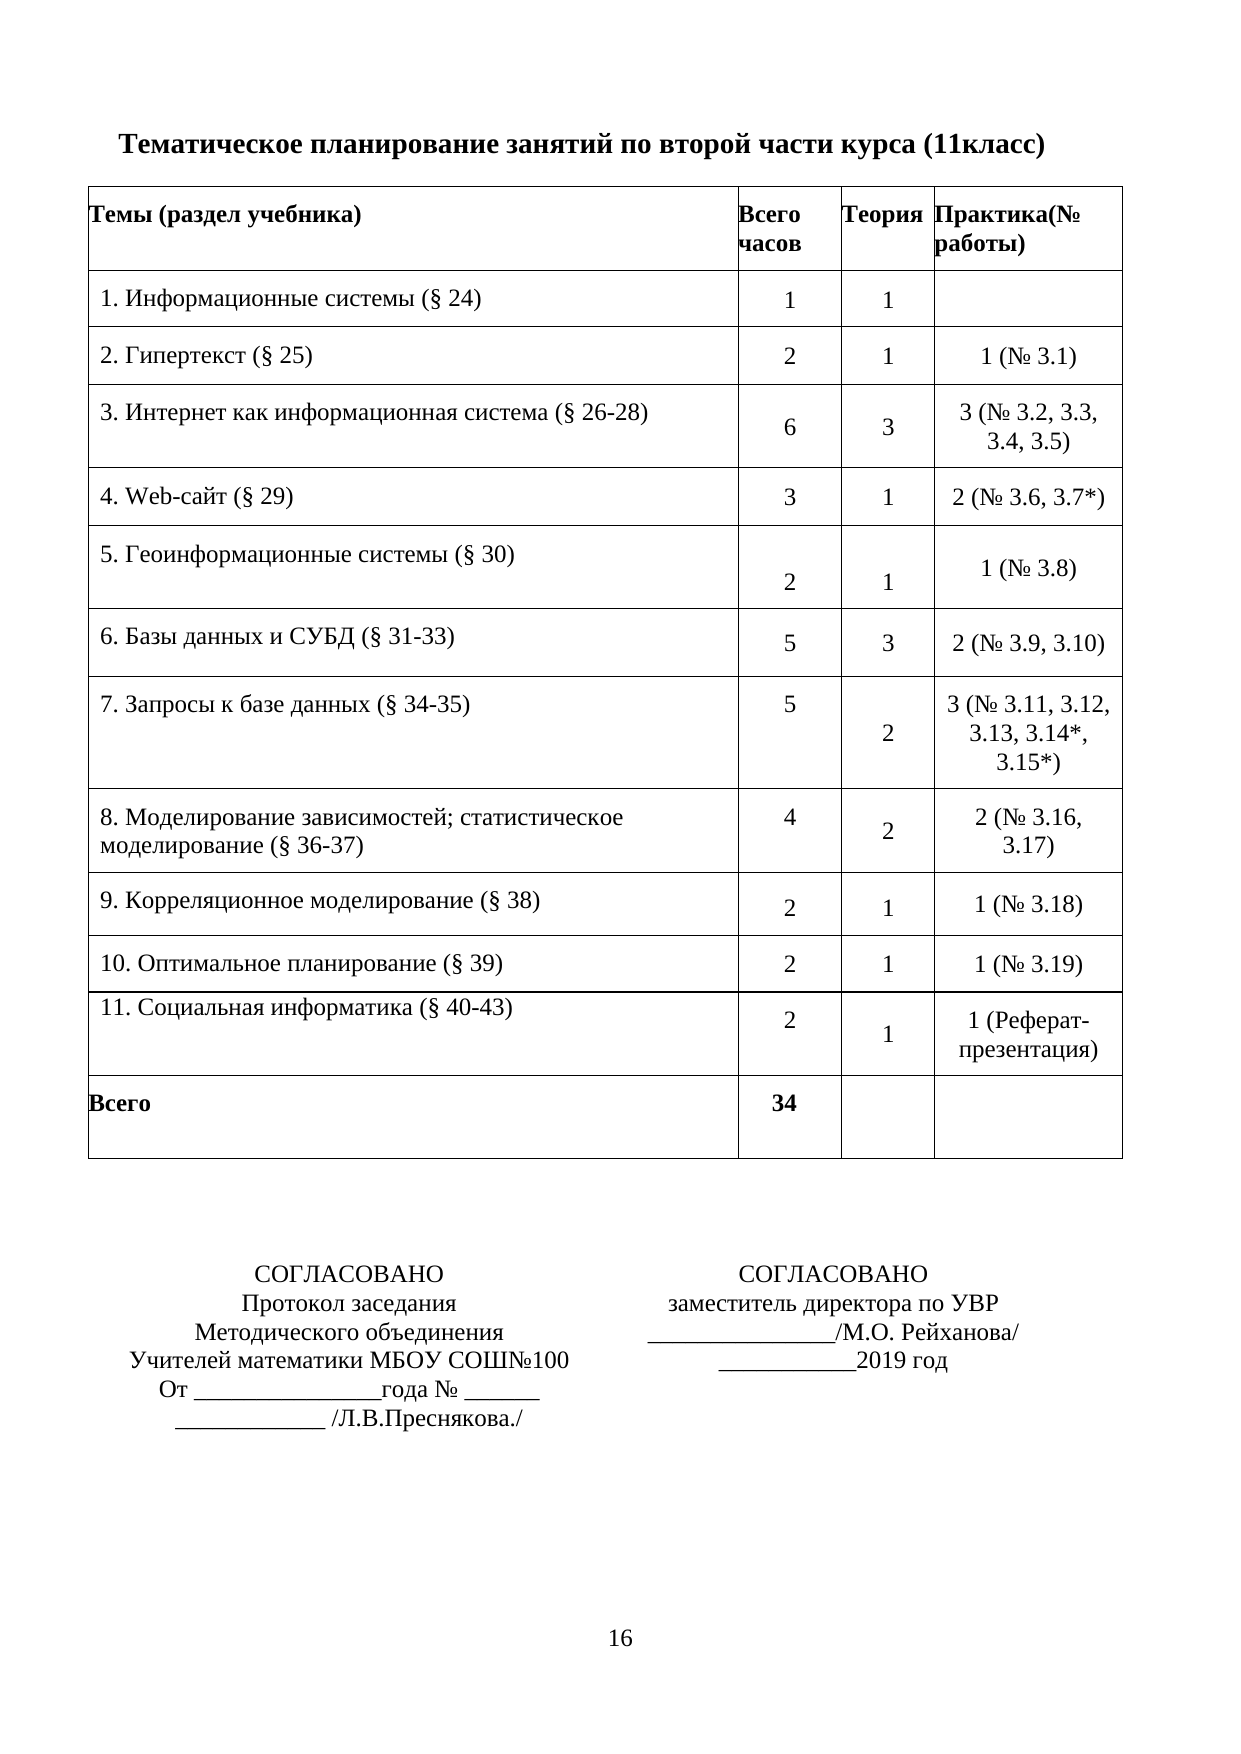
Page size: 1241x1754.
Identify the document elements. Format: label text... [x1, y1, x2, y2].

table_cell 2 [739, 936, 841, 991]
table_cell 3. Интернет как информационная система (§ 26-28) [89, 385, 738, 467]
table_cell 1 [842, 271, 934, 326]
table_cell 2 [739, 993, 841, 1075]
table_header СОГЛАСОВАНО Протокол заседания Методического объединения Учителей математики МБОУ СОШ№100 От _______________года № ______ ____________ /Л.В.Преснякова./ [107, 1259, 591, 1482]
table_cell 1 [739, 271, 841, 326]
table_cell 1 [842, 468, 934, 525]
table_cell 2 (№ 3.6, 3.7*) [935, 468, 1122, 525]
table_cell 8. Моделирование зависимостей; статистическое моделирование (§ 36-37) [89, 789, 738, 872]
table_cell 7. Запросы к базе данных (§ 34-35) [89, 677, 738, 788]
table_cell 5. Геоинформационные системы (§ 30) [89, 526, 738, 608]
table_cell Всего [89, 1076, 738, 1157]
table_cell 3 [842, 609, 934, 676]
table_cell 11. Социальная информатика (§ 40-43) [89, 993, 738, 1075]
table_cell 2 [739, 526, 841, 608]
table_cell 5 [739, 609, 841, 676]
table_cell 3 (№ 3.2, 3.3, 3.4, 3.5) [935, 385, 1122, 467]
table_cell 6. Базы данных и СУБД (§ 31-33) [89, 609, 738, 676]
table_cell 1 (№ 3.8) [935, 526, 1122, 608]
table_cell 1 [842, 873, 934, 935]
table_cell 34 [739, 1076, 841, 1157]
table_cell [842, 1076, 934, 1157]
table_cell 3 (№ 3.11, 3.12, 3.13, 3.14*, 3.15*) [935, 677, 1122, 788]
table_cell 2 (№ 3.16, 3.17) [935, 789, 1122, 872]
table_cell 4. Web-сайт (§ 29) [89, 468, 738, 525]
table_cell 2 [842, 677, 934, 788]
table_cell 10. Оптимальное планирование (§ 39) [89, 936, 738, 991]
table_cell 3 [739, 468, 841, 525]
table_header Темы (раздел учебника) [89, 187, 738, 269]
table_cell 4 [739, 789, 841, 872]
table_cell 3 [842, 385, 934, 467]
table_cell 2. Гипертекст (§ 25) [89, 327, 738, 384]
table_cell [935, 271, 1122, 326]
table_cell 1 (Реферат-презентация) [935, 993, 1122, 1075]
table_cell [935, 1076, 1122, 1157]
table_cell 2 [739, 873, 841, 935]
text Тематическое планирование занятий по второй части курса (11класс) [118, 127, 1122, 160]
table_cell 1 (№ 3.18) [935, 873, 1122, 935]
table_header Практика(№ работы) [935, 187, 1122, 269]
table_cell 2 (№ 3.9, 3.10) [935, 609, 1122, 676]
table_cell 1 (№ 3.1) [935, 327, 1122, 384]
table_cell 1 [842, 936, 934, 991]
table_cell 1. Информационные системы (§ 24) [89, 271, 738, 326]
table_cell 1 [842, 993, 934, 1075]
table_cell 2 [739, 327, 841, 384]
table_header СОГЛАСОВАНО заместитель директора по УВР _______________/М.О. Рейханова/ ___________2019 год [591, 1259, 1075, 1482]
table_cell 9. Корреляционное моделирование (§ 38) [89, 873, 738, 935]
table_cell 1 (№ 3.19) [935, 936, 1122, 991]
table_header Всего часов [739, 187, 841, 269]
table_cell 6 [739, 385, 841, 467]
table_header Теория [842, 187, 934, 269]
table_cell 1 [842, 327, 934, 384]
table_cell 1 [842, 526, 934, 608]
table_cell 5 [739, 677, 841, 788]
table_cell 2 [842, 789, 934, 872]
